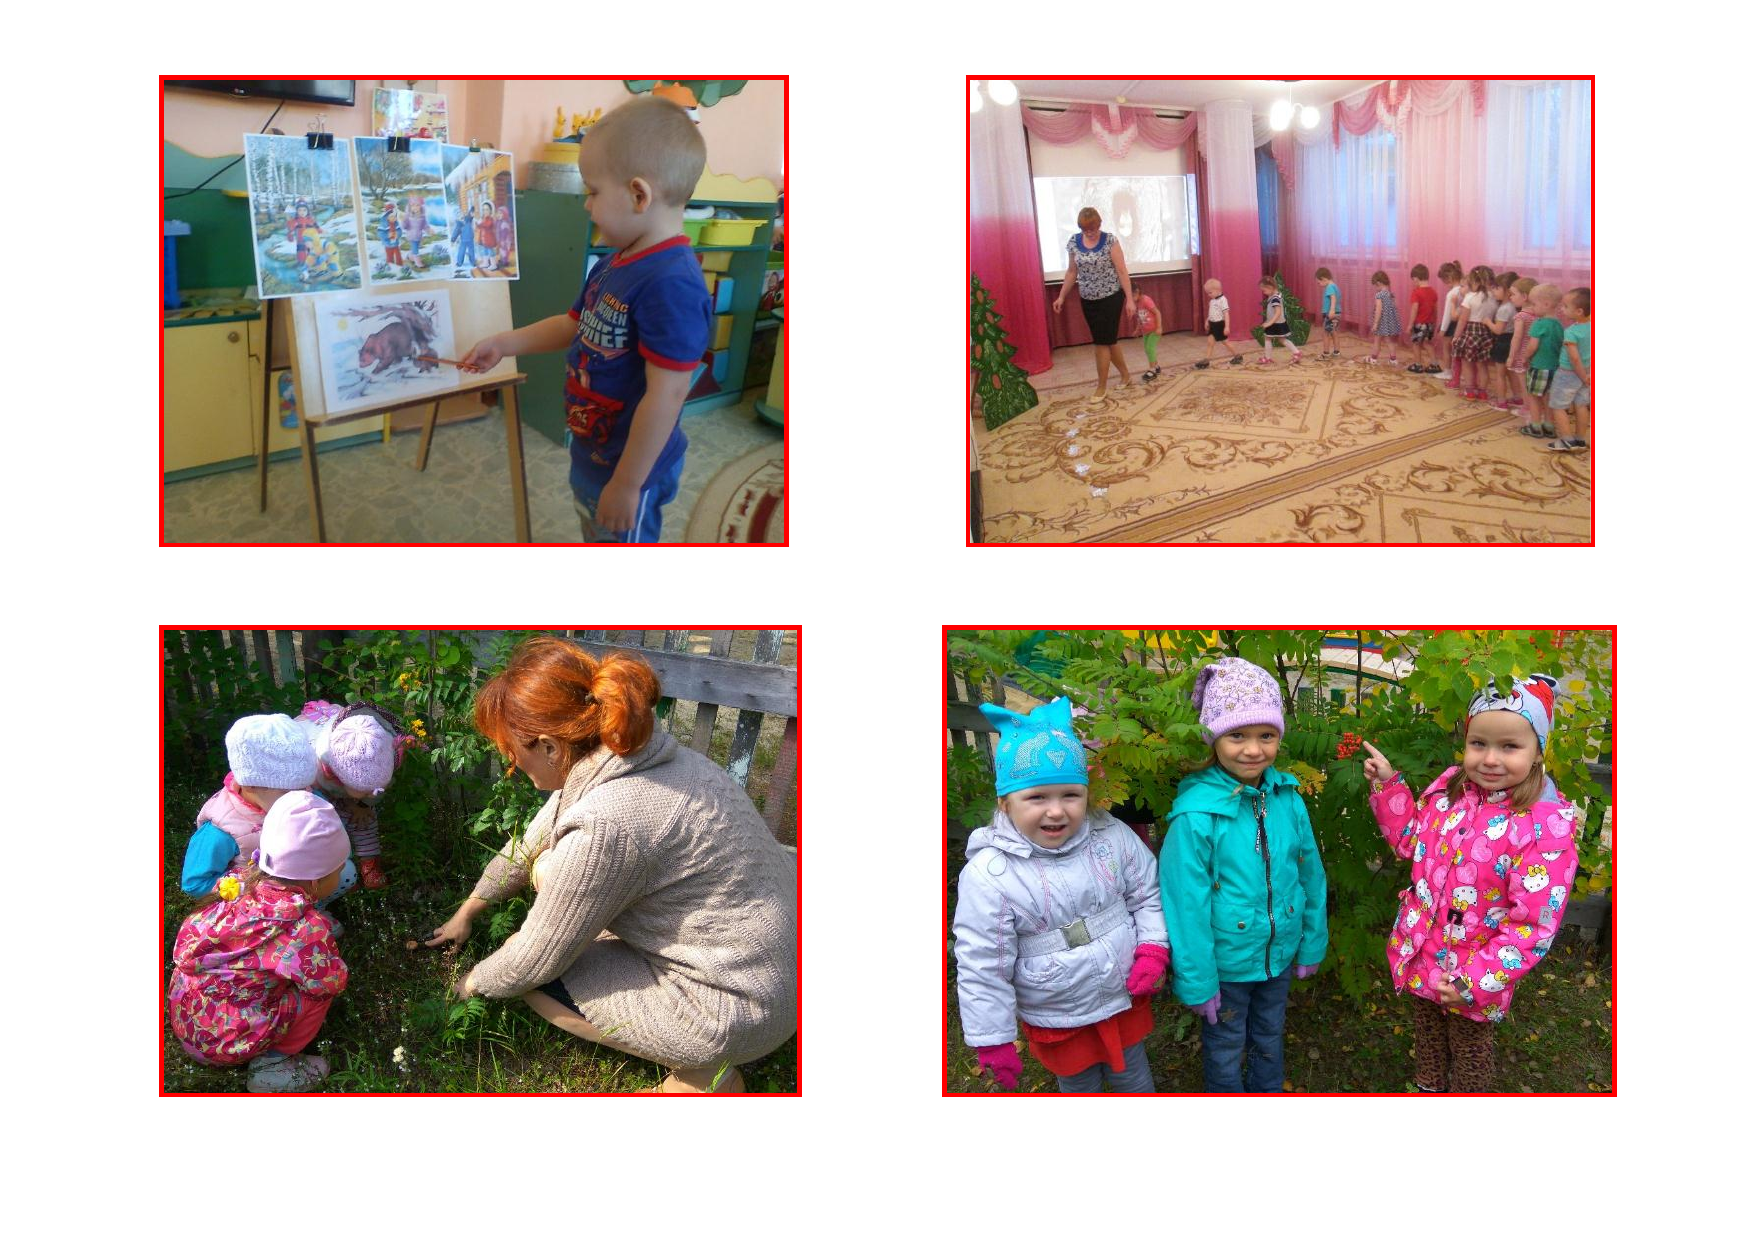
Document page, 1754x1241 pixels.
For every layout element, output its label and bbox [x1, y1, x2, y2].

picture [164, 80, 784, 543]
picture [970, 80, 1591, 543]
picture [164, 630, 797, 1093]
picture [947, 630, 1612, 1093]
